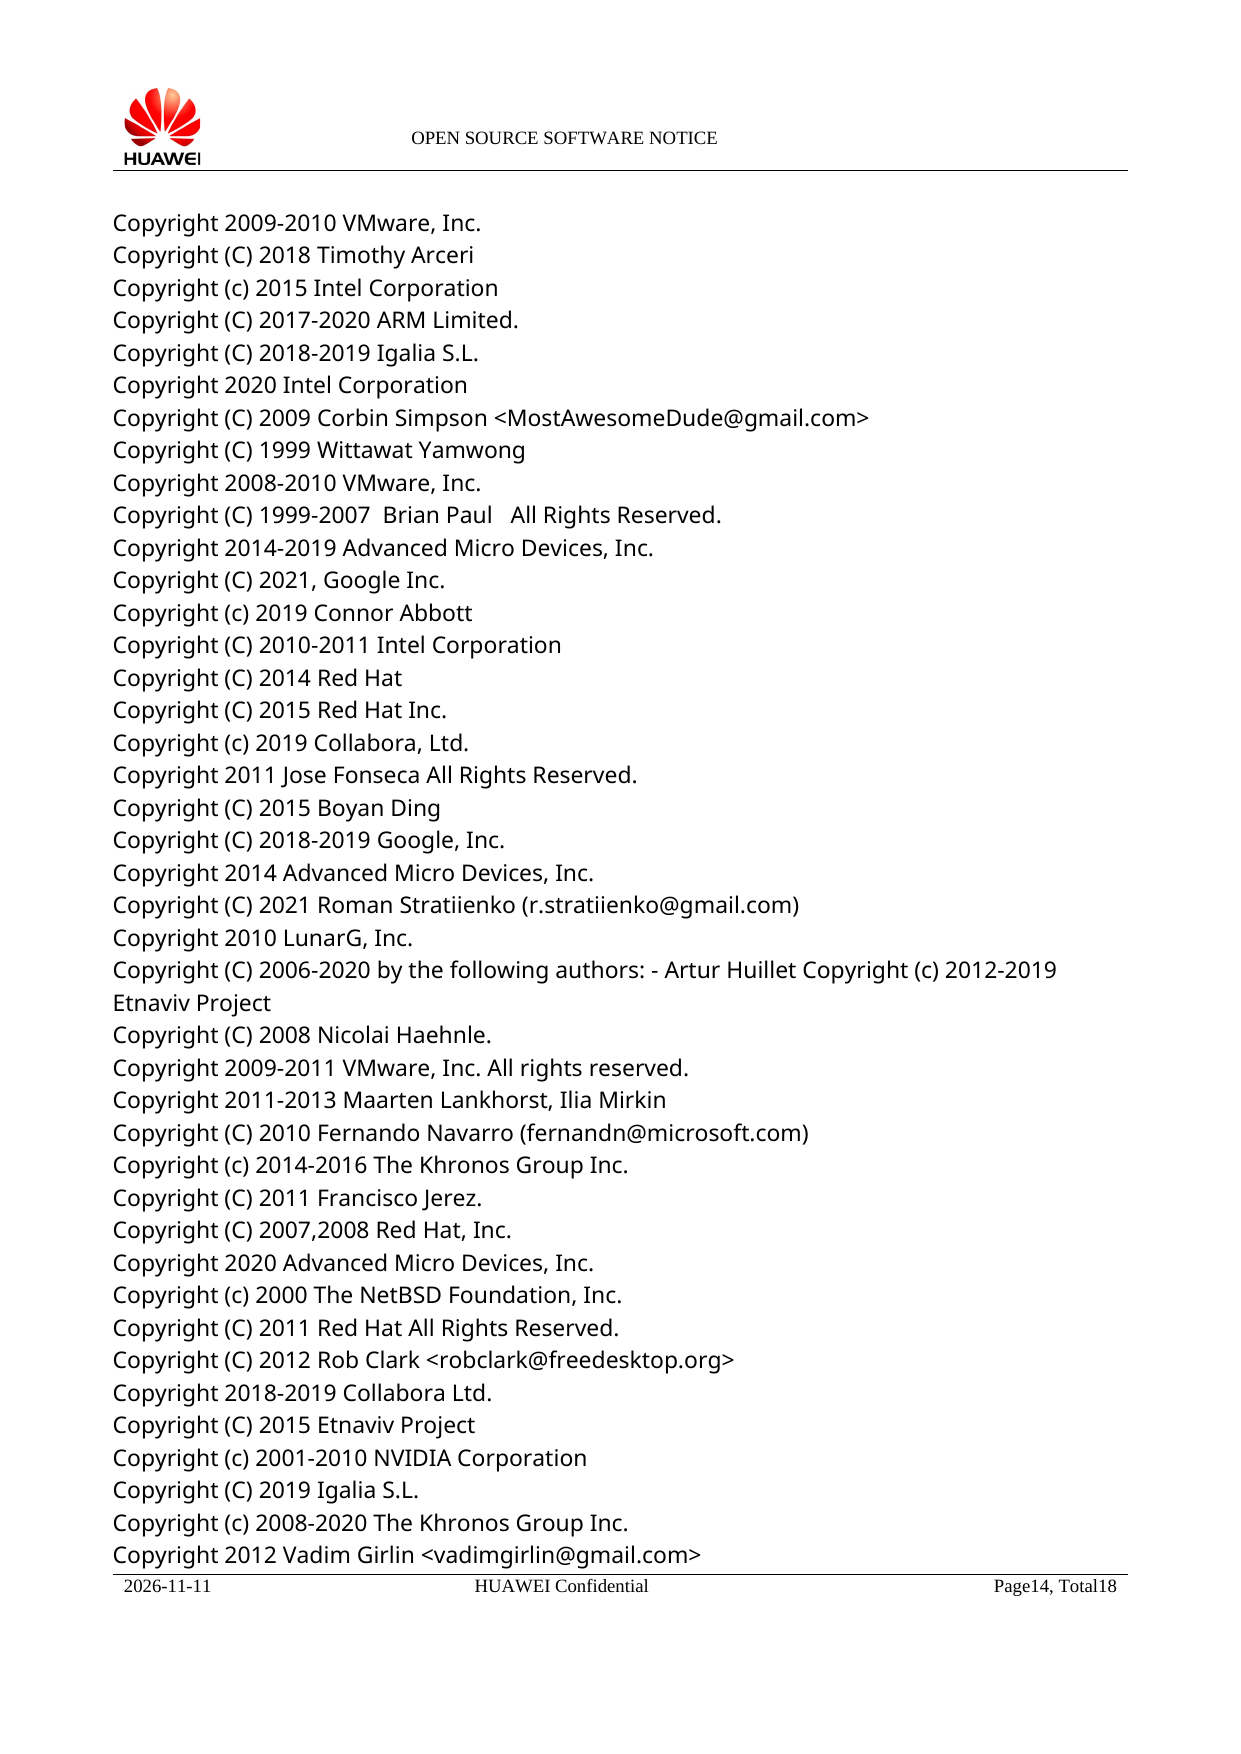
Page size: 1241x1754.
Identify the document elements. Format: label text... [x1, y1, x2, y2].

picture [124, 88, 201, 165]
